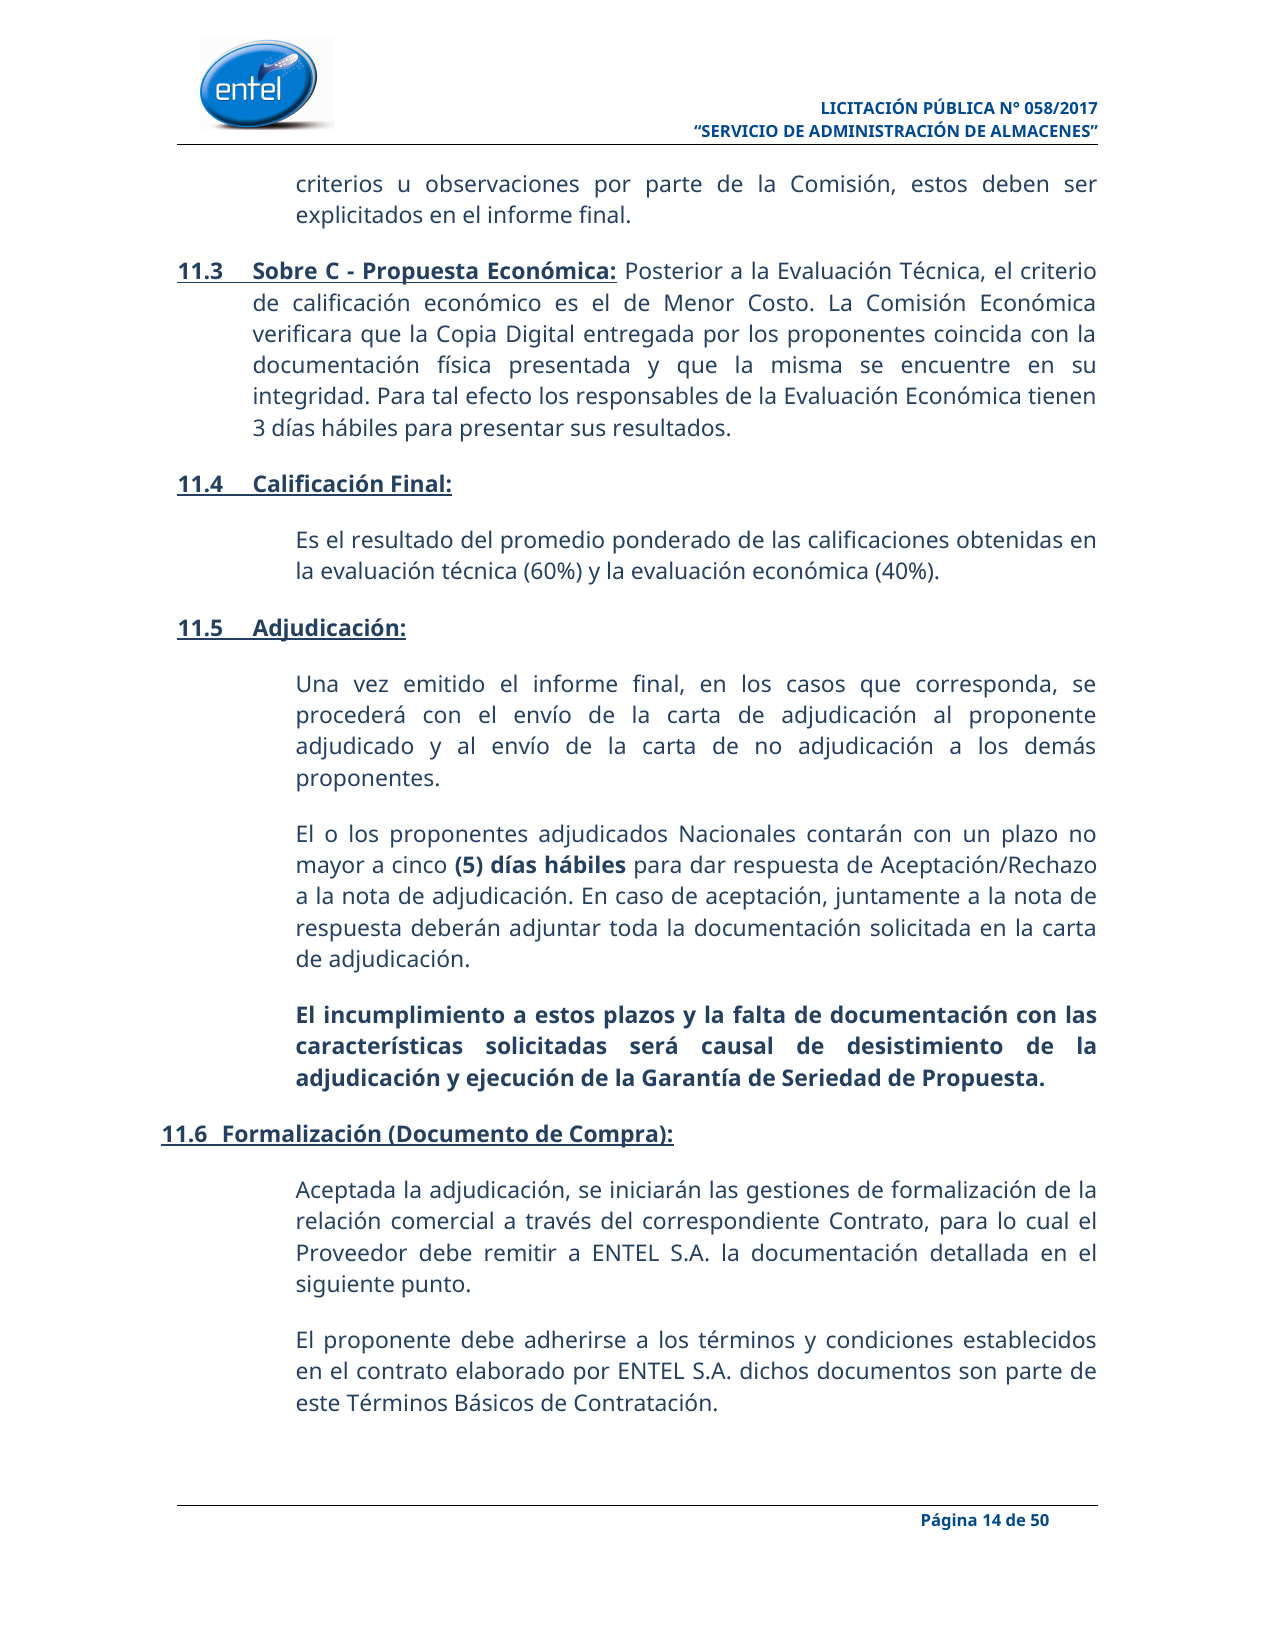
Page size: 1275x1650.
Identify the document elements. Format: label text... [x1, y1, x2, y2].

list Calificación Final: [177, 468, 1098, 499]
list Formalización (Documento de Compra): [161, 1118, 1098, 1149]
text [295, 168, 1098, 230]
text Es el resultado del promedio ponderado de las calificaciones obtenidas en la evaluación técnica (60%) y la evaluación económica (40%). [295, 524, 1098, 586]
picture [199, 38, 335, 130]
list Adjudicación: [177, 611, 1098, 643]
text Aceptada la adjudicación, se iniciarán las gestiones de formalización de la relación comercial a través del correspondiente Contrato, para lo cual el Proveedor debe remitir a ENTEL S.A. la documentación detallada en el siguiente punto. [295, 1174, 1098, 1299]
text El o los proponentes adjudicados Nacionales contarán con un plazo no mayor a cinco (5) días hábiles para dar respuesta de Aceptación/Rechazo a la nota de adjudicación. En caso de aceptación, juntamente a la nota de respuesta deberán adjuntar toda la documentación solicitada en la carta de adjudicación. [295, 818, 1098, 974]
text El incumplimiento a estos plazos y la falta de documentación con las características solicitadas será causal de desistimiento de la adjudicación y ejecución de la Garantía de Seriedad de Propuesta. [295, 999, 1098, 1093]
list Una vez emitido el informe final, en los casos que corresponda, se procederá con el envío de la carta de adjudicación al proponente adjudicado y al envío de la carta de no adjudicación a los demás proponentes. [295, 668, 1098, 793]
list Sobre C - Propuesta Económica: Posterior a la Evaluación Técnica, el criterio de calificación económico es el de Menor Costo. La Comisión Económica verificara que la Copia Digital entregada por los proponentes coincida con la documentación física presentada y que la misma se encuentre en su integridad. Para tal efecto los responsables de la Evaluación Económica tienen 3 días hábiles para presentar sus resultados. [177, 255, 1098, 443]
text El proponente debe adherirse a los términos y condiciones establecidos en el contrato elaborado por ENTEL S.A. dichos documentos son parte de este Términos Básicos de Contratación. [295, 1324, 1098, 1418]
